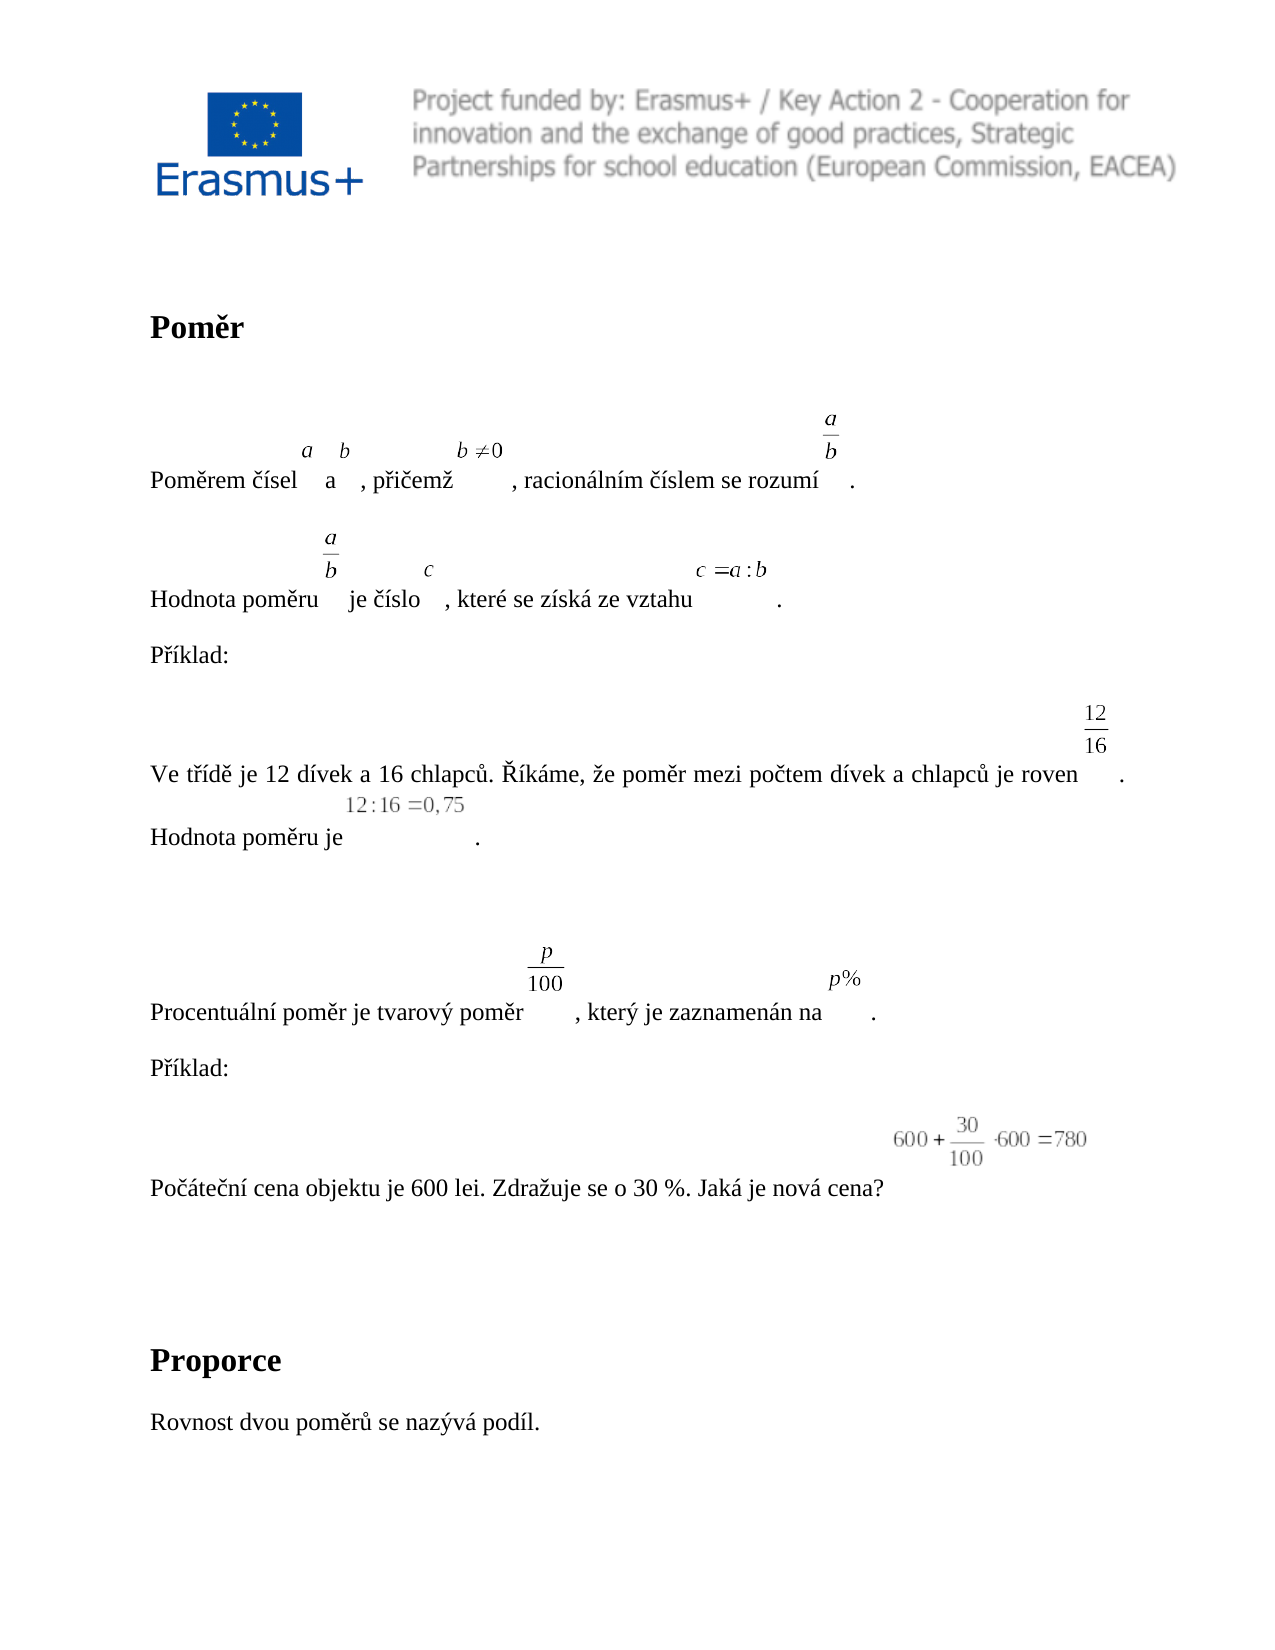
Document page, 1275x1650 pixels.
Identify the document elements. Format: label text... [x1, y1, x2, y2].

picture [403, 76, 1182, 186]
picture [150, 75, 365, 198]
text Poměrem čísel a , přičemž , racionálním číslem se rozumí . [150, 402, 1125, 494]
text Příklad: [150, 640, 1125, 669]
subtitle Poměr [150, 308, 1125, 346]
text Příklad: [150, 1053, 1125, 1082]
text Procentuální poměr je tvarový poměr , který je zaznamenán na . [150, 934, 1125, 1026]
text Hodnota poměru je číslo , které se získá ze vztahu . [150, 521, 1125, 613]
text Rovnost dvou poměrů se nazývá podíl. [150, 1407, 1125, 1436]
text Ve třídě je 12 dívek a 16 chlapců. Říkáme, že poměr mezi počtem dívek a chlapců je roven . Hodnota poměru je . [150, 696, 1125, 851]
subtitle Proporce [150, 1341, 1125, 1379]
text Počáteční cena objektu je 600 lei. Zdražuje se o 30 %. Jaká je nová cena? [150, 1109, 1125, 1201]
